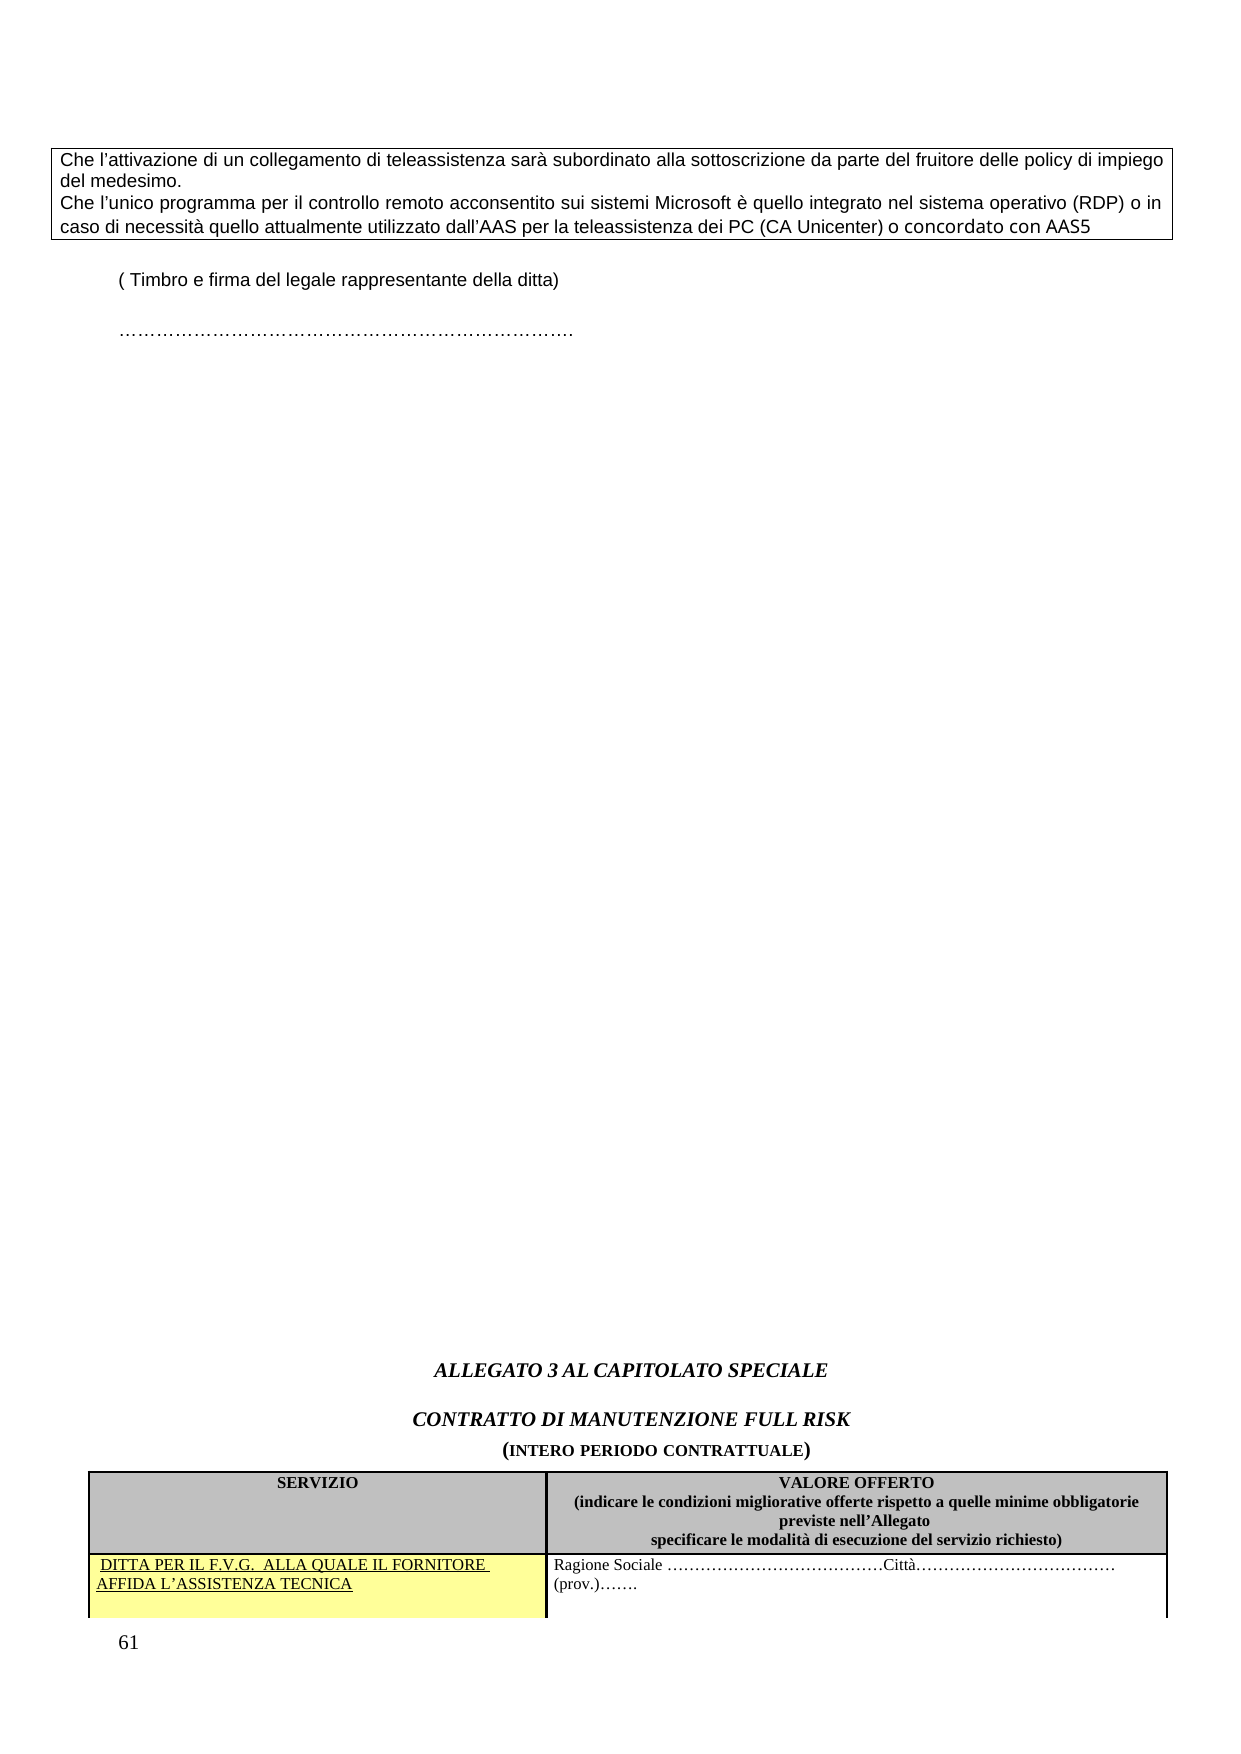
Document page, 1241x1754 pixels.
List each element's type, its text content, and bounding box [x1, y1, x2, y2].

table_cell DITTA PER IL F.V.G. ALLA QUALE IL FORNITORE AFFIDA L’ASSISTENZA TECNICA [90, 1555, 545, 1618]
table_cell Ragione Sociale …………………………………Città………………………………(prov.)……. [548, 1555, 1166, 1618]
table_header ALLEGATO 3 AL CAPITOLATO SPECIALE CONTRATTO DI MANUTENZIONE FULL RISK (intero periodo contrattuale) [89, 1333, 1174, 1461]
table_header SERVIZIO [90, 1473, 545, 1553]
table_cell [52, 149, 1172, 239]
text ( Timbro e firma del legale rappresentante della ditta) [118, 266, 1122, 291]
text ………………………………………………………………. [118, 316, 1122, 341]
table_header VALORE OFFERTO (indicare le condizioni migliorative offerte rispetto a quelle minime obbligatorie previste nell’Allegato specificare le modalità di esecuzione del servizio richiesto) [548, 1473, 1166, 1553]
